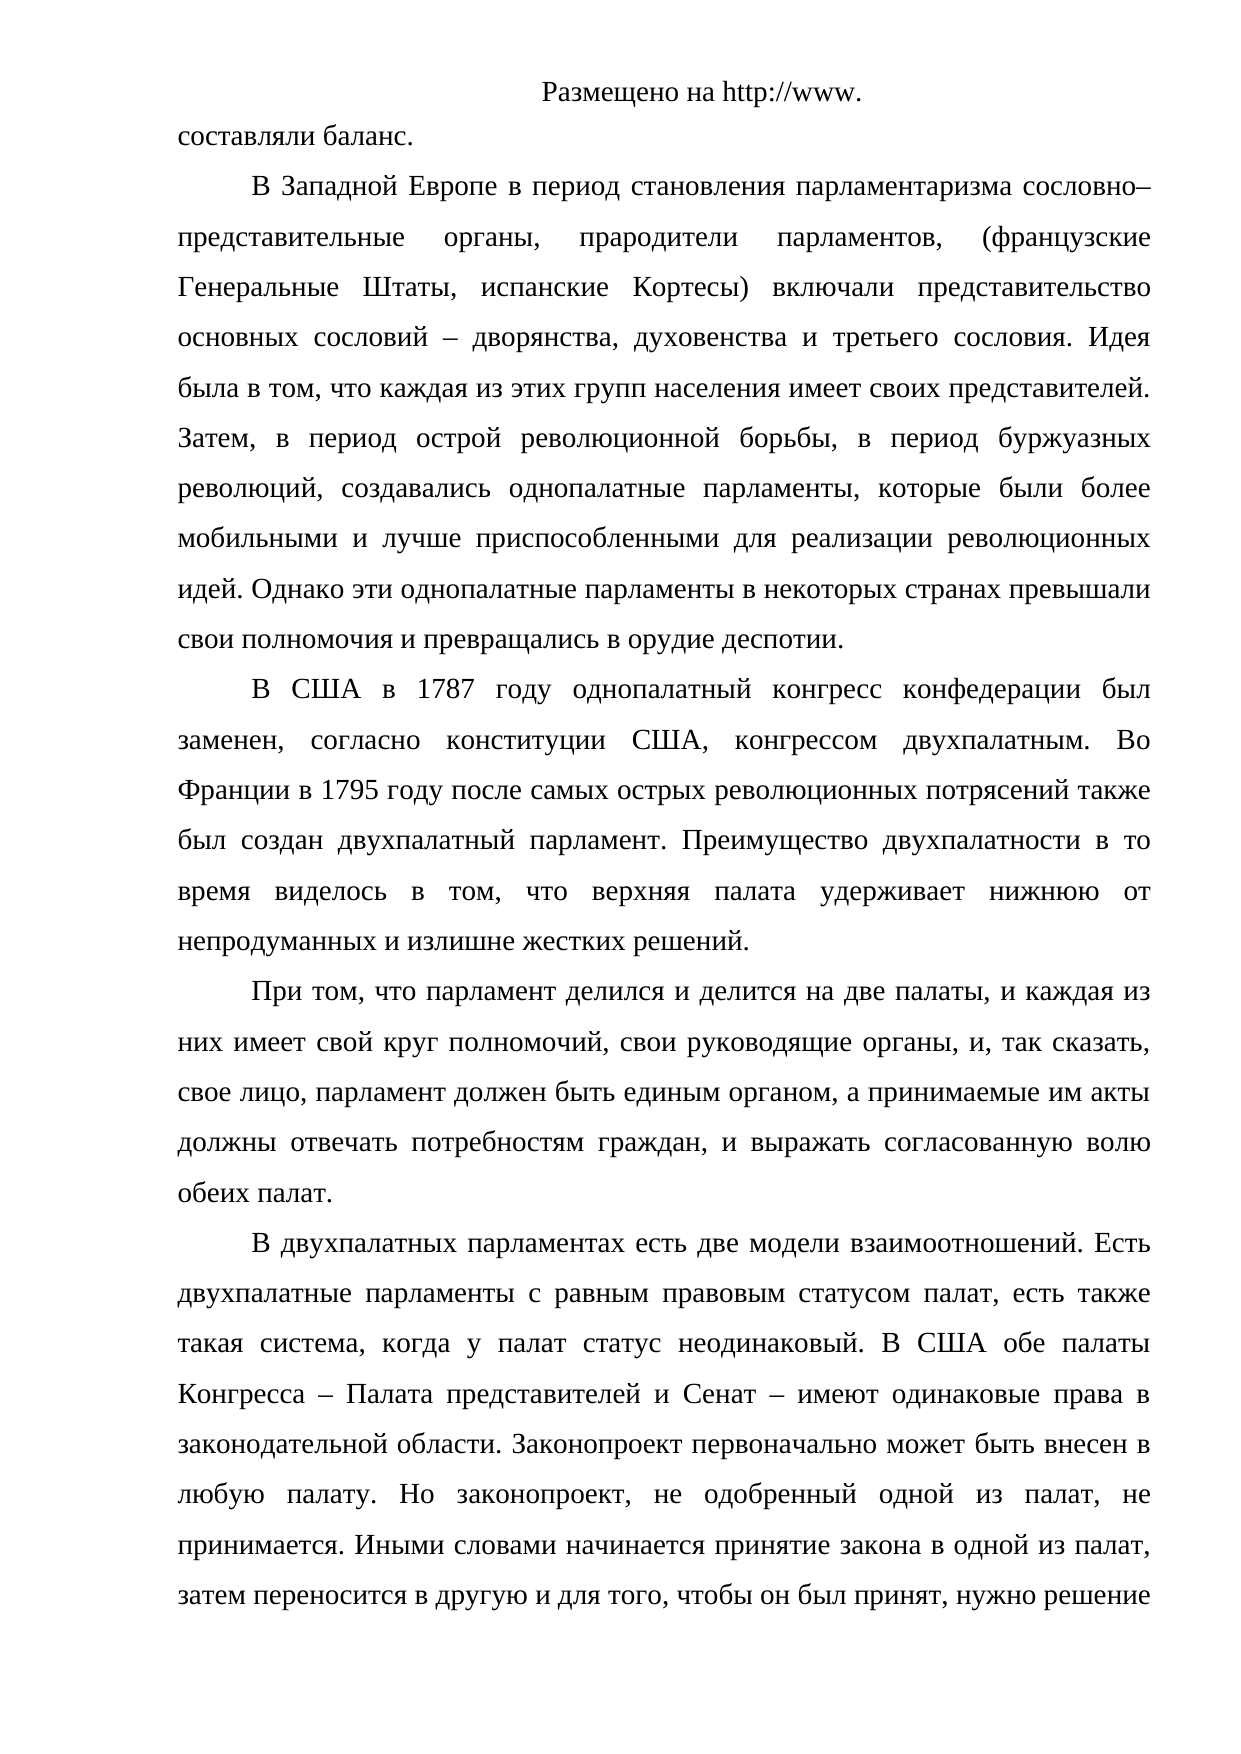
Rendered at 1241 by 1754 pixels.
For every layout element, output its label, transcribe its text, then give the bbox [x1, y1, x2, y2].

text В Западной Европе в период становления парламентаризма сословно–представительные органы, прародители парламентов, (французские Генеральные Штаты, испанские Кортесы) включали представительство основных сословий – дворянства, духовенства и третьего сословия. Идея была в том, что каждая из этих групп населения имеет своих представителей. Затем, в период острой революционной борьбы, в период буржуазных революций, создавались однопалатные парламенты, которые были более мобильными и лучше приспособленными для реализации революционных идей. Однако эти однопалатные парламенты в некоторых странах превышали свои полномочия и превращались в орудие деспотии. [177, 168, 1152, 655]
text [177, 1225, 1152, 1611]
text В США в 1787 году однопалатный конгресс конфедерации был заменен, согласно конституции США, конгрессом двухпалатным. Во Франции в 1795 году после самых острых революционных потрясений также был создан двухпалатный парламент. Преимущество двухпалатности в то время виделось в том, что верхняя палата удерживает нижнюю от непродуманных и излишне жестких решений. [177, 672, 1152, 957]
text При том, что парламент делился и делится на две палаты, и каждая из них имеет свой круг полномочий, свои руководящие органы, и, так сказать, свое лицо, парламент должен быть единым органом, а принимаемые им акты должны отвечать потребностям граждан, и выражать согласованную волю обеих палат. [177, 973, 1152, 1208]
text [177, 118, 1152, 152]
